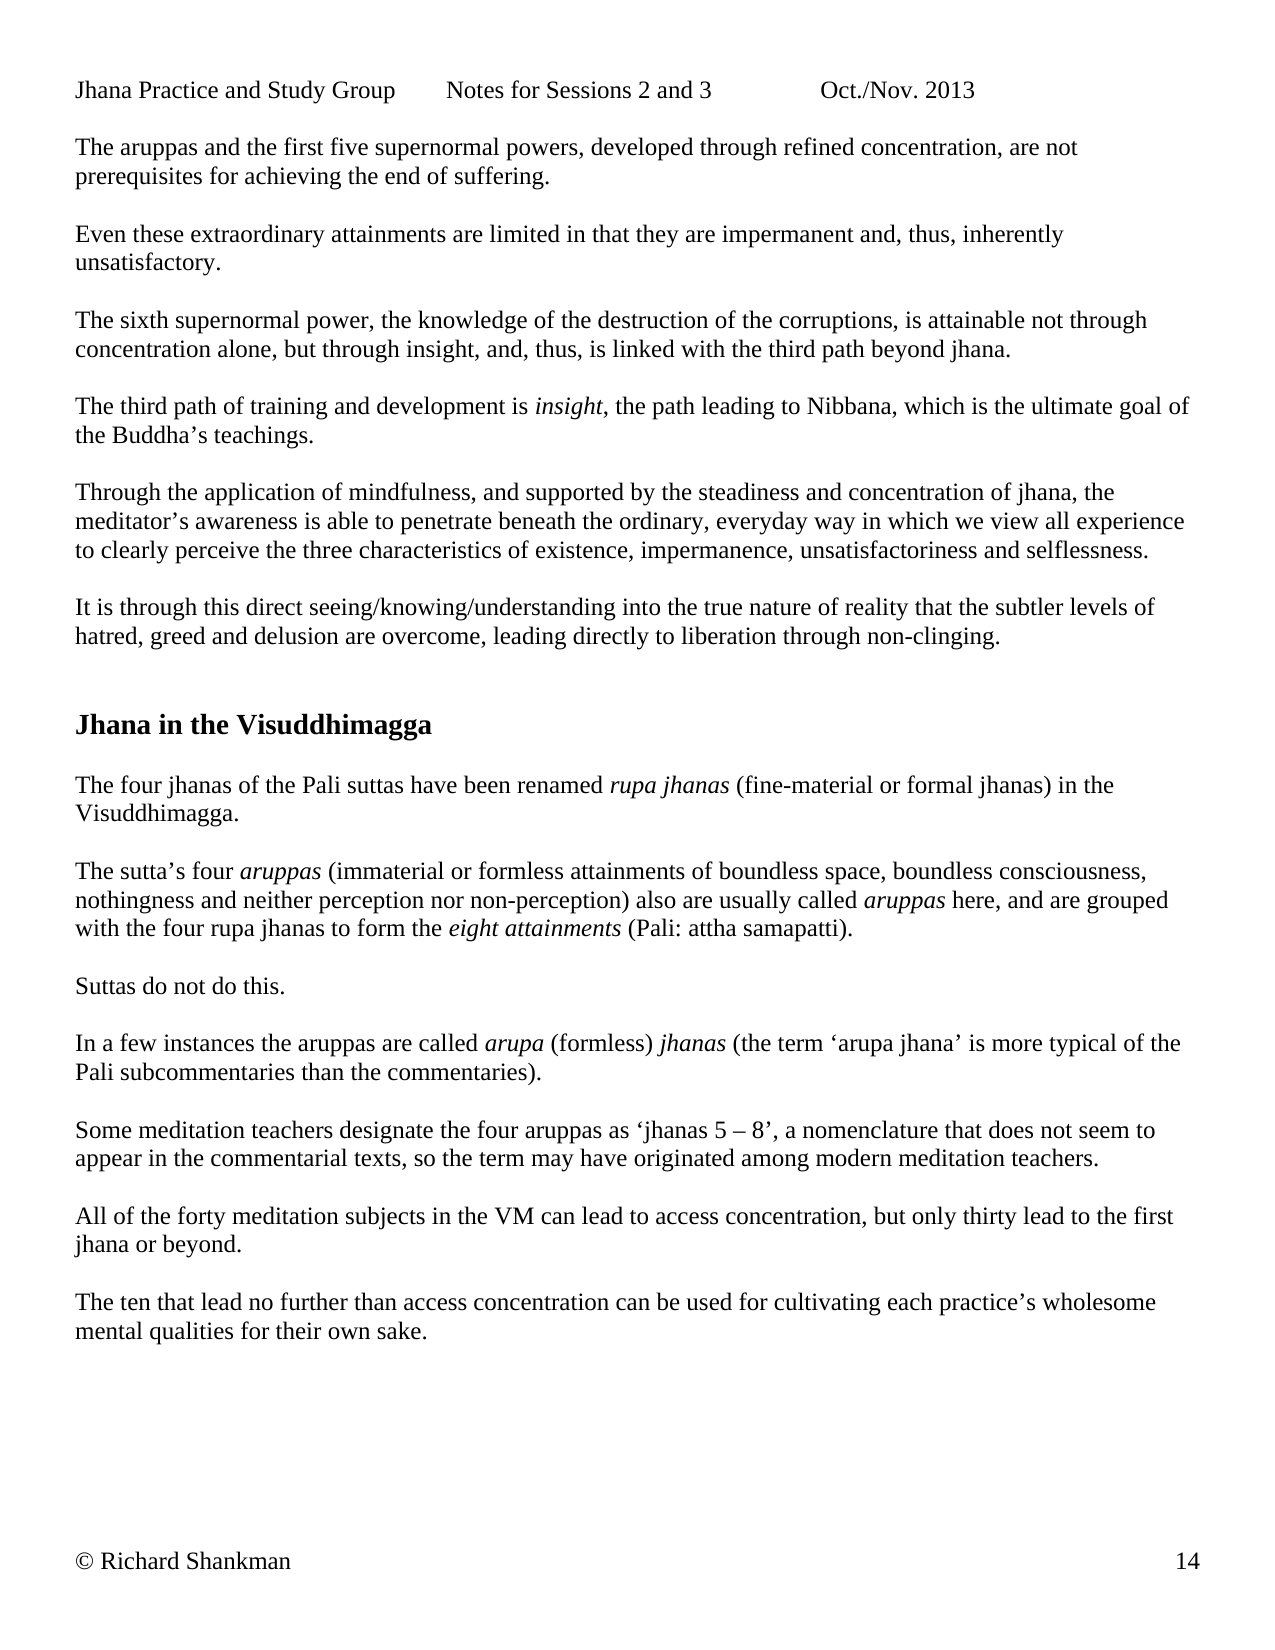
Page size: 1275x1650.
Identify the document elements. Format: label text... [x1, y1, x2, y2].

text The third path of training and development is insight, the path leading to Nibbana, which is the ultimate goal of the Buddha’s teachings. [75, 391, 1200, 449]
text Jhana in the Visuddhimagga [75, 707, 1200, 741]
text The aruppas and the first five supernormal powers, developed through refined concentration, are not prerequisites for achieving the end of suffering. [75, 132, 1200, 190]
text In a few instances the aruppas are called arupa (formless) jhanas (the term ‘arupa jhana’ is more typical of the Pali subcommentaries than the commentaries). [75, 1028, 1200, 1086]
text Some meditation teachers designate the four aruppas as ‘jhanas 5 – 8’, a nomenclature that does not seem to appear in the commentarial texts, so the term may have originated among modern meditation teachers. [75, 1115, 1200, 1172]
text All of the forty meditation subjects in the VM can lead to access concentration, but only thirty lead to the first jhana or beyond. [75, 1201, 1200, 1258]
text It is through this direct seeing/knowing/understanding into the true nature of reality that the subtler levels of hatred, greed and delusion are overcome, leading directly to liberation through non-clinging. [75, 592, 1200, 650]
text Even these extraordinary attainments are limited in that they are impermanent and, thus, inherently unsatisfactory. [75, 219, 1200, 276]
text Through the application of mindfulness, and supported by the steadiness and concentration of jhana, the meditator’s awareness is able to penetrate beneath the ordinary, everyday way in which we view all experience to clearly perceive the three characteristics of existence, impermanence, unsatisfactoriness and selflessness. [75, 477, 1200, 564]
text The ten that lead no further than access concentration can be used for cultivating each practice’s wholesome mental qualities for their own sake. [75, 1287, 1200, 1344]
text Suttas do not do this. [75, 971, 1200, 1000]
text The sutta’s four aruppas (immaterial or formless attainments of boundless space, boundless consciousness, nothingness and neither perception nor non-perception) also are usually called aruppas here, and are grouped with the four rupa jhanas to form the eight attainments (Pali: attha samapatti). [75, 856, 1200, 942]
text The sixth supernormal power, the knowledge of the destruction of the corruptions, is attainable not through concentration alone, but through insight, and, thus, is linked with the third path beyond jhana. [75, 305, 1200, 362]
text The four jhanas of the Pali suttas have been renamed rupa jhanas (fine-material or formal jhanas) in the Visuddhimagga. [75, 770, 1200, 827]
